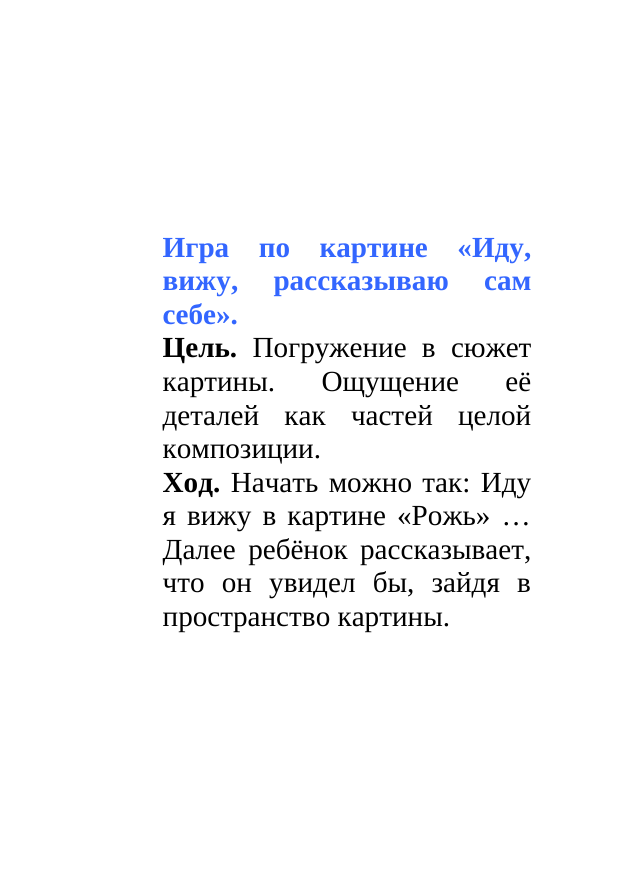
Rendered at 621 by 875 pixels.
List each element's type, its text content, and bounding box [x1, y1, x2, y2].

text Игра по картине «Иду, вижу, рассказываю сам себе». [162, 230, 531, 331]
text Цель. Погружение в сюжет картины. Ощущение её деталей как частей целой композиции. [162, 331, 531, 465]
text Ход. Начать можно так: Иду я вижу в картине «Рожь» …Далее ребёнок рассказывает, что он увидел бы, зайдя в пространство картины. [162, 465, 531, 632]
